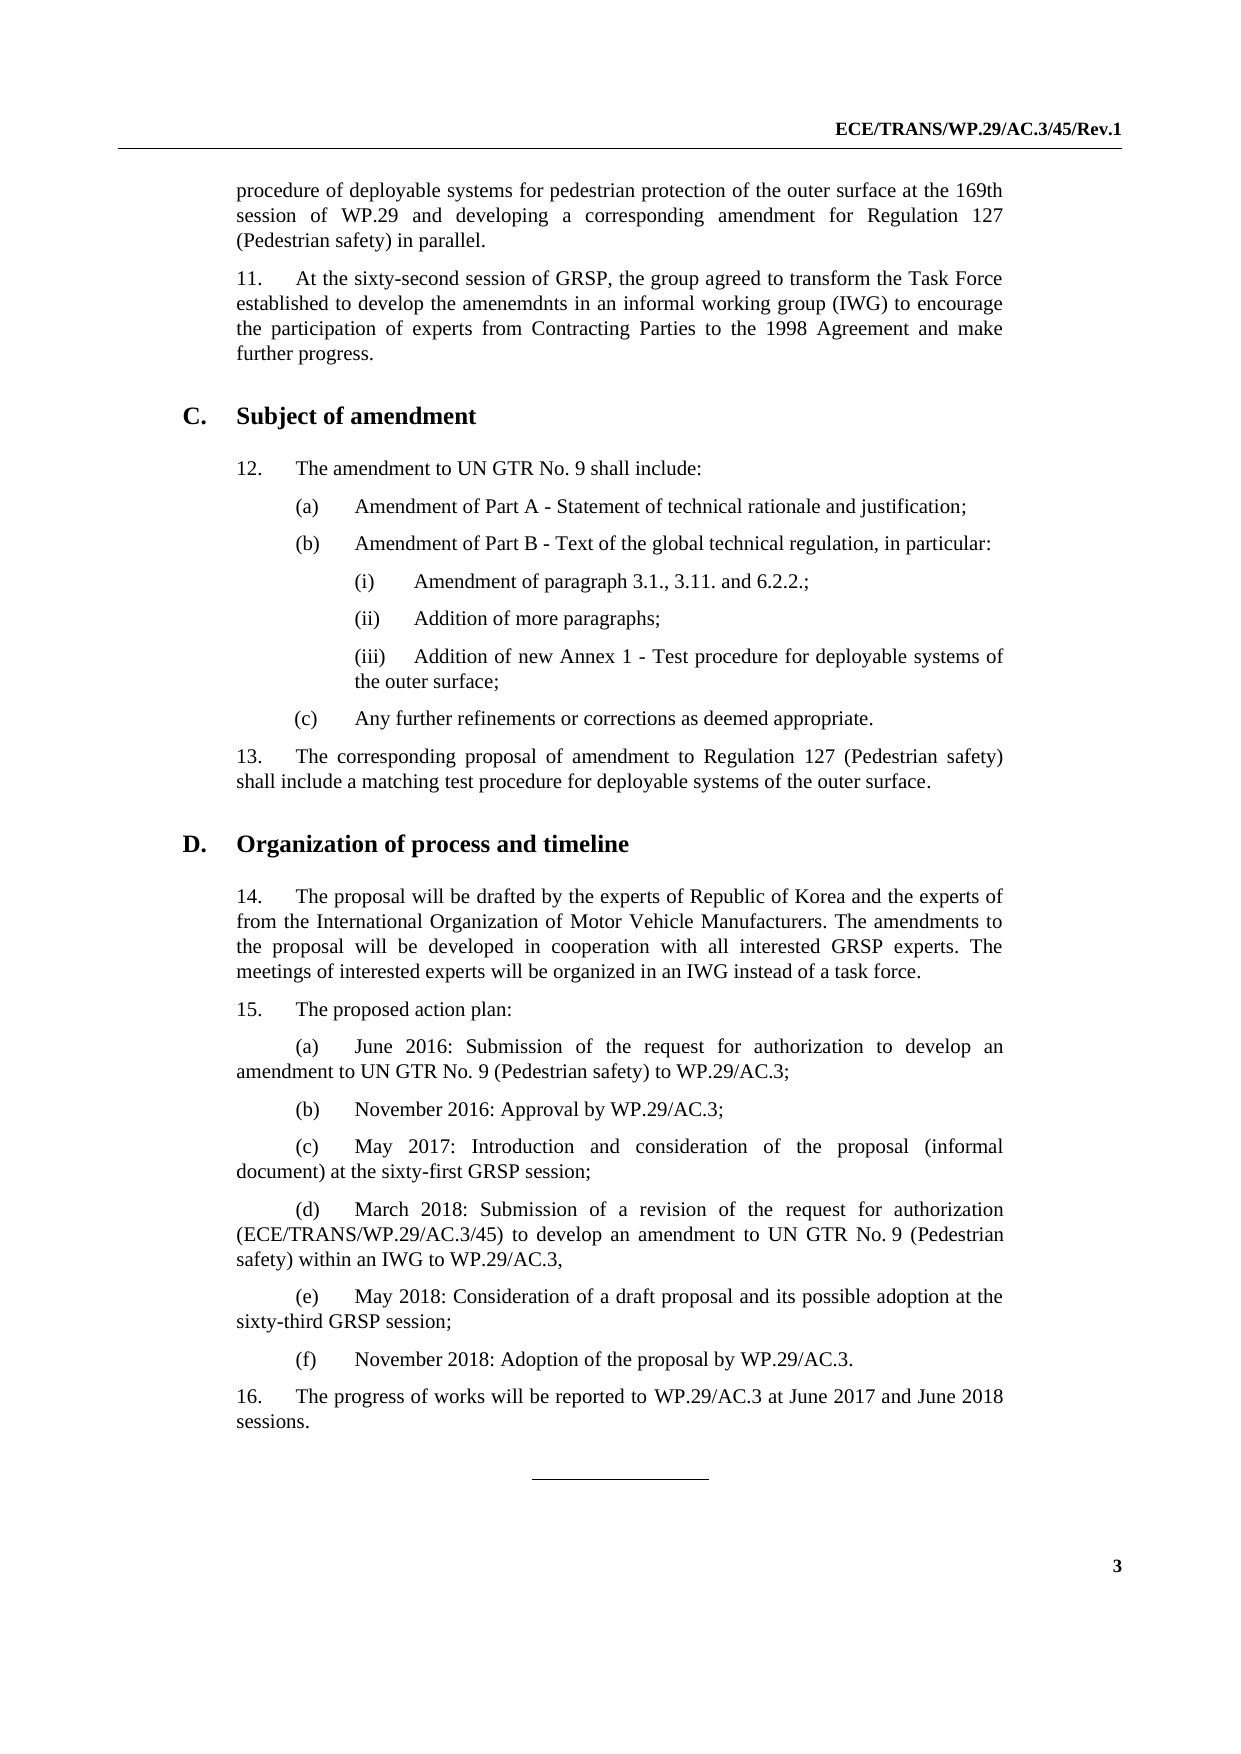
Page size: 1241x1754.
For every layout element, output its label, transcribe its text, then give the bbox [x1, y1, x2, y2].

text (a) June 2016: Submission of the request for authorization to develop an amendment to UN GTR No. 9 (Pedestrian safety) to WP.29/AC.3; [236, 1033, 1004, 1083]
text 12. The amendment to UN GTR No. 9 shall include: [236, 455, 1004, 480]
text 16. The progress of works will be reported to WP.29/AC.3 at June 2017 and June 2018 sessions. [236, 1383, 1004, 1433]
text (c) Any further refinements or corrections as deemed appropriate. [236, 705, 1004, 730]
text (e) May 2018: Consideration of a draft proposal and its possible adoption at the sixty-third GRSP session; [236, 1283, 1004, 1333]
text (f) November 2018: Adoption of the proposal by WP.29/AC.3. [236, 1346, 1004, 1371]
text (c) May 2017: Introduction and consideration of the proposal (informal document) at the sixty-first GRSP session; [236, 1133, 1004, 1183]
text 15. The proposed action plan: [236, 996, 1004, 1021]
text (iii) Addition of new Annex 1 - Test procedure for deployable systems of the outer surface; [354, 643, 1004, 693]
text D. Organization of process and timeline [118, 830, 1004, 858]
text 11. At the sixty-second session of GRSP, the group agreed to transform the Task Force established to develop the amenemdnts in an informal working group (IWG) to encourage the participation of experts from Contracting Parties to the 1998 Agreement and make further progress. [236, 265, 1004, 365]
text (ii) Addition of more paragraphs; [236, 605, 1004, 630]
text (i) Amendment of paragraph 3.1., 3.11. and 6.2.2.; [236, 568, 1004, 593]
text 14. The proposal will be drafted by the experts of Republic of Korea and the experts of from the International Organization of Motor Vehicle Manufacturers. The amendments to the proposal will be developed in cooperation with all interested GRSP experts. The meetings of interested experts will be organized in an IWG instead of a task force. [236, 883, 1004, 983]
text (a) Amendment of Part A - Statement of technical rationale and justification; [236, 493, 1004, 518]
text C. Subject of amendment [118, 402, 1004, 430]
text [236, 177, 1004, 252]
text (b) November 2016: Approval by WP.29/AC.3; [236, 1096, 1004, 1121]
text (b) Amendment of Part B - Text of the global technical regulation, in particular: [236, 530, 1004, 555]
text 13. The corresponding proposal of amendment to Regulation 127 (Pedestrian safety) shall include a matching test procedure for deployable systems of the outer surface. [236, 743, 1004, 793]
text (d) March 2018: Submission of a revision of the request for authorization (ECE/TRANS/WP.29/AC.3/45) to develop an amendment to UN GTR No. 9 (Pedestrian safety) within an IWG to WP.29/AC.3, [236, 1196, 1004, 1271]
